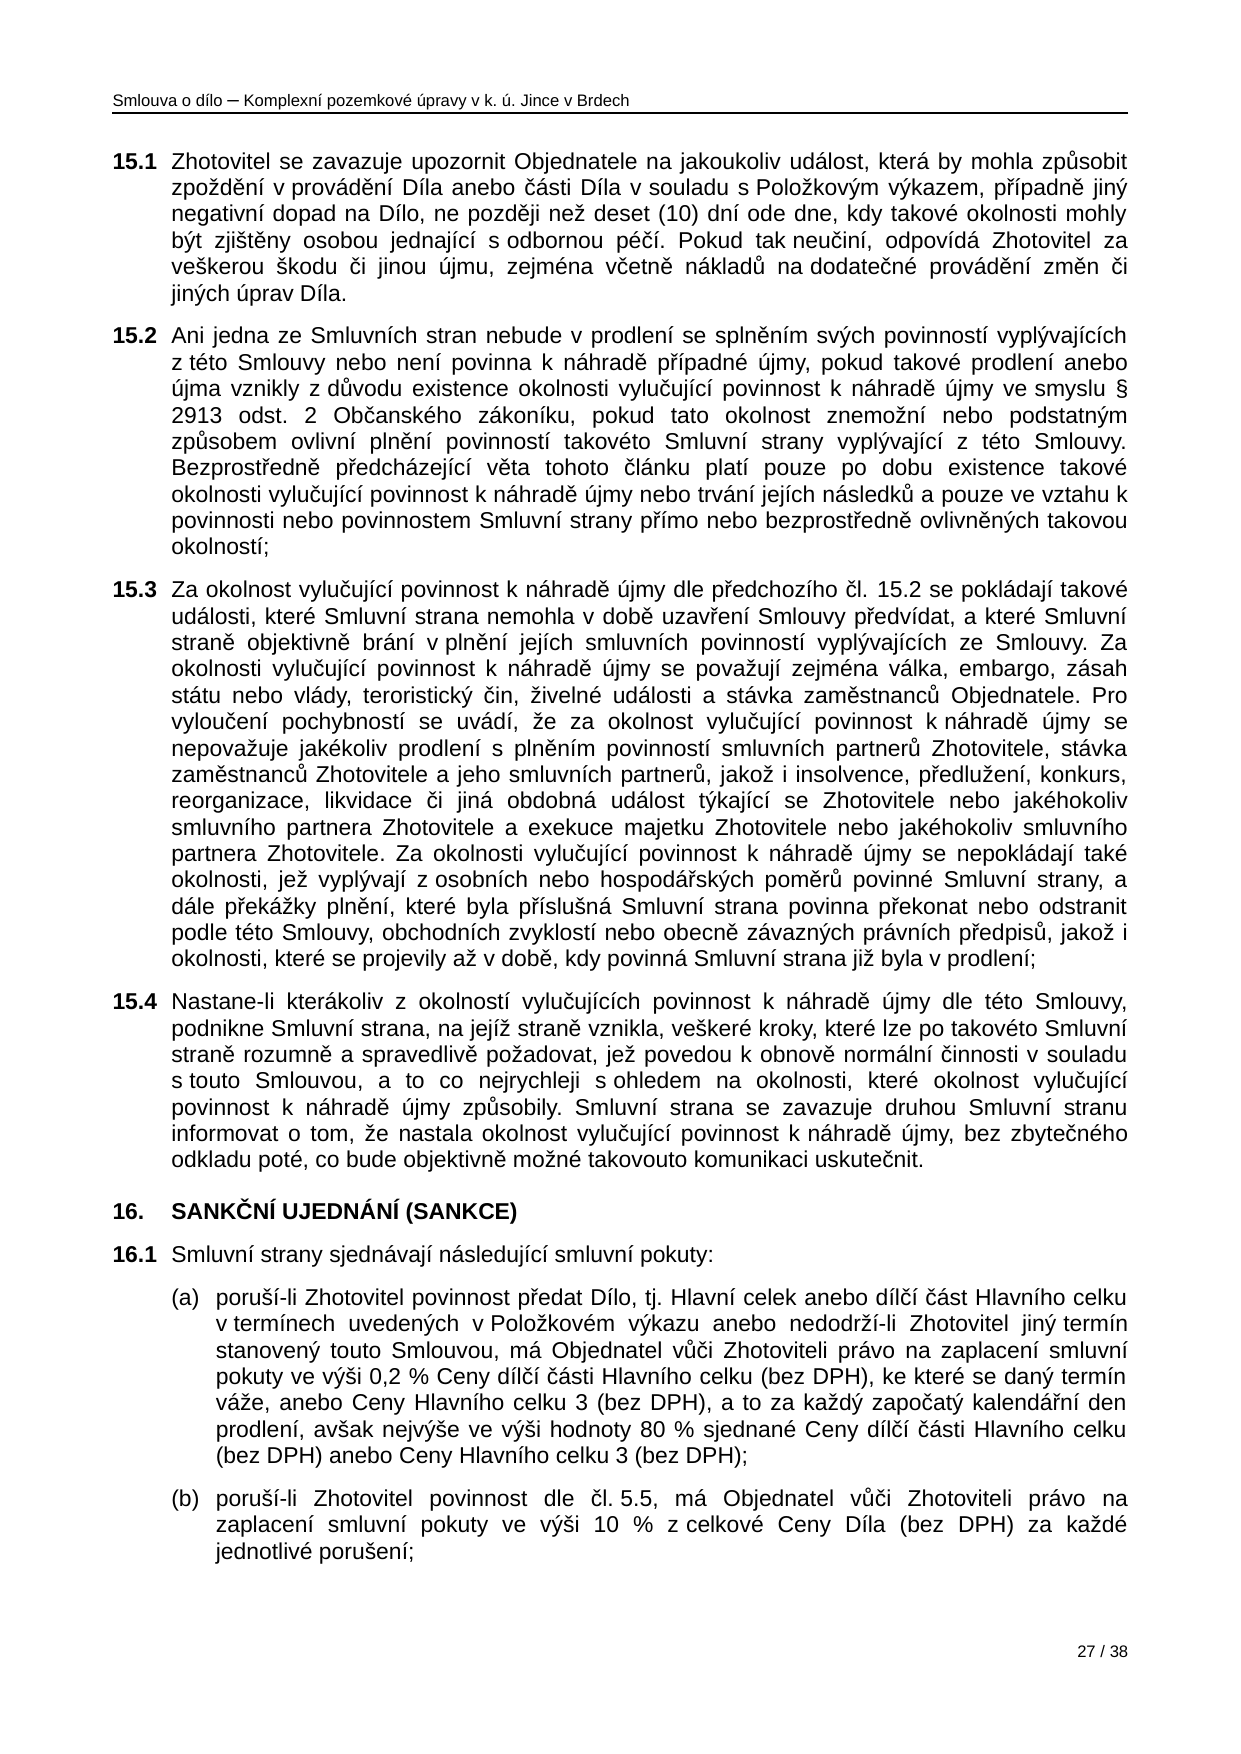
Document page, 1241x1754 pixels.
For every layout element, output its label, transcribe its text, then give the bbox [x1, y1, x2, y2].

text Smluvní strany sjednávají následující smluvní pokuty: [112, 1241, 1128, 1267]
text Zhotovitel se zavazuje upozornit Objednatele na jakoukoliv událost, která by mohla způsobit zpoždění v provádění Díla anebo části Díla v souladu s Položkovým výkazem, případně jiný negativní dopad na Dílo, ne později než deset (10) dní ode dne, kdy takové okolnosti mohly být zjištěny osobou jednající s odbornou péčí. Pokud tak neučiní, odpovídá Zhotovitel za veškerou škodu či jinou újmu, zejména včetně nákladů na dodatečné provádění změn či jiných úprav Díla. [112, 148, 1128, 306]
text Nastane-li kterákoliv z okolností vylučujících povinnost k náhradě újmy dle této Smlouvy, podnikne Smluvní strana, na jejíž straně vznikla, veškeré kroky, které lze po takovéto Smluvní straně rozumně a spravedlivě požadovat, jež povedou k obnově normální činnosti v souladu s touto Smlouvou, a to co nejrychleji s ohledem na okolnosti, které okolnost vylučující povinnost k náhradě újmy způsobily. Smluvní strana se zavazuje druhou Smluvní stranu informovat o tom, že nastala okolnost vylučující povinnost k náhradě újmy, bez zbytečného odkladu poté, co bude objektivně možné takovouto komunikaci uskutečnit. [112, 988, 1128, 1173]
text Sankční ujednání (SANKCE) [112, 1198, 1128, 1224]
text Ani jedna ze Smluvních stran nebude v prodlení se splněním svých povinností vyplývajících z této Smlouvy nebo není povinna k náhradě případné újmy, pokud takové prodlení anebo újma vznikly z důvodu existence okolnosti vylučující povinnost k náhradě újmy ve smyslu § 2913 odst. 2 Občanského zákoníku, pokud tato okolnost znemožní nebo podstatným způsobem ovlivní plnění povinností takovéto Smluvní strany vyplývající z této Smlouvy. Bezprostředně předcházející věta tohoto článku platí pouze po dobu existence takové okolnosti vylučující povinnost k náhradě újmy nebo trvání jejích následků a pouze ve vztahu k povinnosti nebo povinnostem Smluvní strany přímo nebo bezprostředně ovlivněných takovou okolností; [112, 322, 1128, 560]
list poruší-li Zhotovitel povinnost předat Dílo, tj. Hlavní celek anebo dílčí část Hlavního celku v termínech uvedených v Položkovém výkazu anebo nedodrží-li Zhotovitel jiný termín stanovený touto Smlouvou, má Objednatel vůči Zhotoviteli právo na zaplacení smluvní pokuty ve výši 0,2 % Ceny dílčí části Hlavního celku (bez DPH), ke které se daný termín váže, anebo Ceny Hlavního celku 3 (bez DPH), a to za každý započatý kalendářní den prodlení, avšak nejvýše ve výši hodnoty 80 % sjednané Ceny dílčí části Hlavního celku (bez DPH) anebo Ceny Hlavního celku 3 (bez DPH); [171, 1284, 1128, 1468]
text Za okolnost vylučující povinnost k náhradě újmy dle předchozího čl. 15.2 se pokládají takové události, které Smluvní strana nemohla v době uzavření Smlouvy předvídat, a které Smluvní straně objektivně brání v plnění jejích smluvních povinností vyplývajících ze Smlouvy. Za okolnosti vylučující povinnost k náhradě újmy se považují zejména válka, embargo, zásah státu nebo vlády, teroristický čin, živelné události a stávka zaměstnanců Objednatele. Pro vyloučení pochybností se uvádí, že za okolnost vylučující povinnost k náhradě újmy se nepovažuje jakékoliv prodlení s plněním povinností smluvních partnerů Zhotovitele, stávka zaměstnanců Zhotovitele a jeho smluvních partnerů, jakož i insolvence, předlužení, konkurs, reorganizace, likvidace či jiná obdobná událost týkající se Zhotovitele nebo jakéhokoliv smluvního partnera Zhotovitele a exekuce majetku Zhotovitele nebo jakéhokoliv smluvního partnera Zhotovitele. Za okolnosti vylučující povinnost k náhradě újmy se nepokládají také okolnosti, jež vyplývají z osobních nebo hospodářských poměrů povinné Smluvní strany, a dále překážky plnění, které byla příslušná Smluvní strana povinna překonat nebo odstranit podle této Smlouvy, obchodních zvyklostí nebo obecně závazných právních předpisů, jakož i okolnosti, které se projevily až v době, kdy povinná Smluvní strana již byla v prodlení; [112, 576, 1128, 972]
list poruší-li Zhotovitel povinnost dle čl. 5.5, má Objednatel vůči Zhotoviteli právo na zaplacení smluvní pokuty ve výši 10 % z celkové Ceny Díla (bez DPH) za každé jednotlivé porušení; [171, 1485, 1128, 1564]
